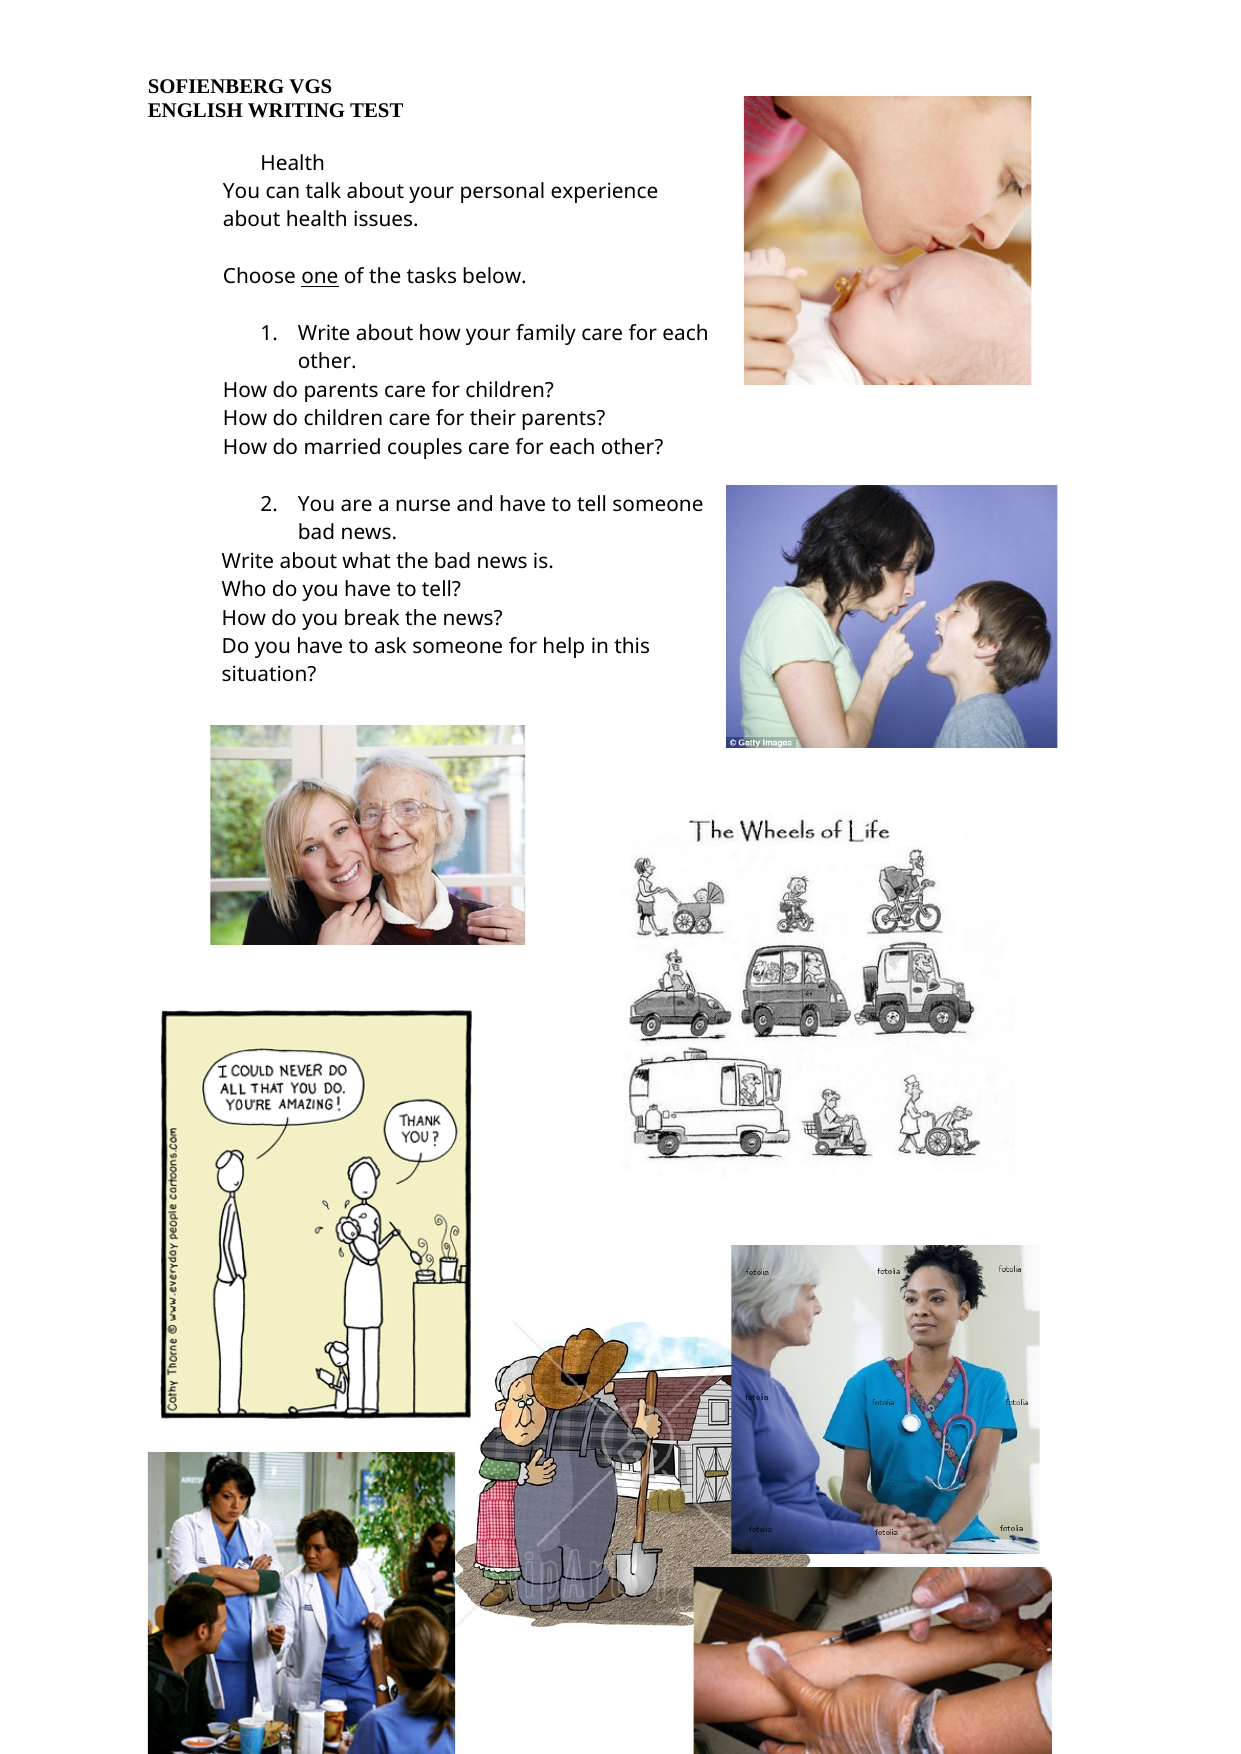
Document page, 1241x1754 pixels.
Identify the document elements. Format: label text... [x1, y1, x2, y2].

list Choose one of the tasks below. [223, 261, 709, 290]
text Do you have to ask someone for help in this situation? [221, 631, 709, 688]
picture [726, 485, 1058, 748]
picture [597, 804, 1015, 1200]
text Health [260, 148, 709, 176]
list You can talk about your personal experience about health issues. [223, 176, 709, 233]
list How do children care for their parents? [223, 403, 709, 432]
text Who do you have to tell? [221, 574, 709, 603]
text How do you break the news? [221, 603, 709, 631]
text Write about what the bad news is. [221, 546, 709, 574]
list How do parents care for children? [223, 375, 709, 403]
list You are a nurse and have to tell someone bad news. [260, 489, 709, 546]
picture [147, 1007, 1052, 1754]
list How do married couples care for each other? [223, 432, 709, 460]
list Write about how your family care for each other. [260, 318, 709, 375]
picture [210, 725, 525, 945]
picture [743, 96, 1032, 385]
